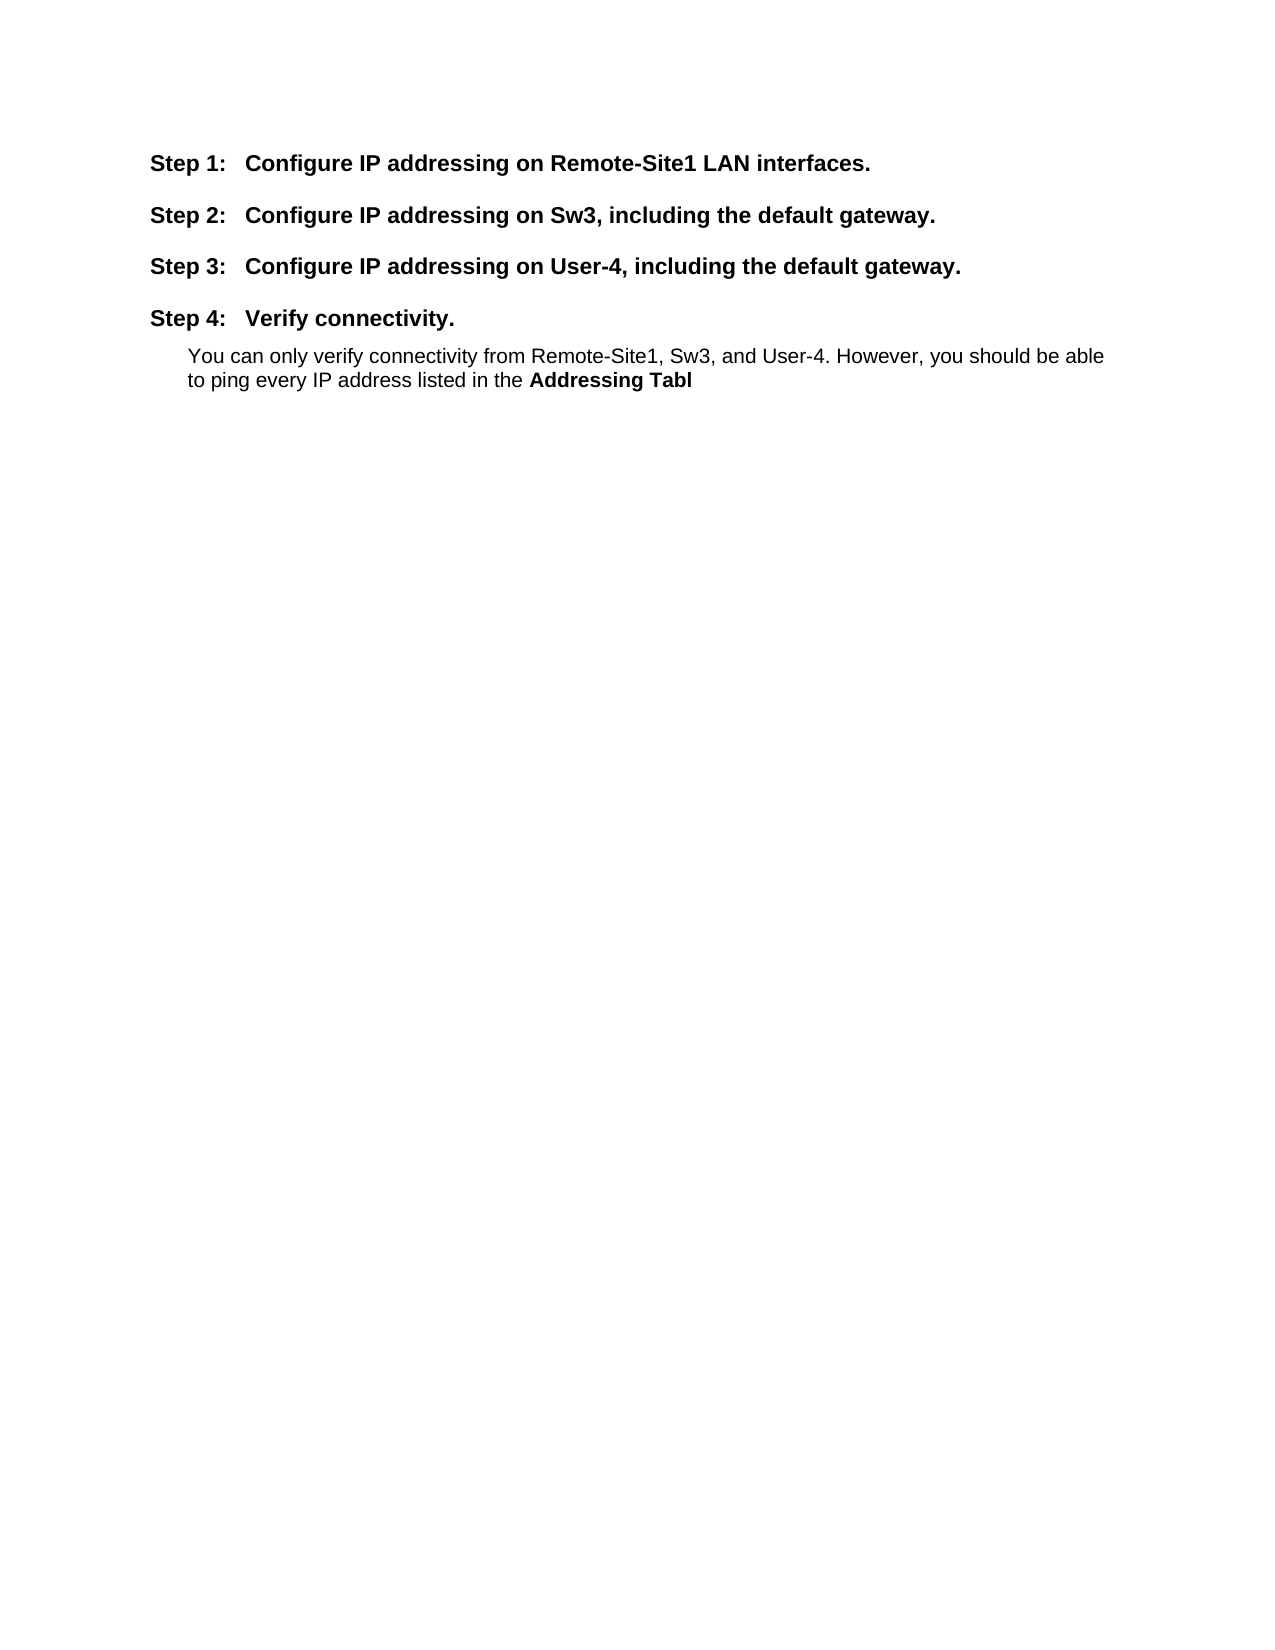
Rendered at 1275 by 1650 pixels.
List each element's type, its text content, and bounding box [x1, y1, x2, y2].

text You can only verify connectivity from Remote-Site1, Sw3, and User-4. However, you should be able to ping every IP address listed in the Addressing Tabl [187, 344, 1125, 392]
text Step 4: Verify connectivity. [150, 305, 1125, 331]
text Step 3: Configure IP addressing on User-4, including the default gateway. [150, 253, 1125, 280]
text Step 2: Configure IP addressing on Sw3, including the default gateway. [150, 202, 1125, 228]
text Step 1: Configure IP addressing on Remote-Site1 LAN interfaces. [150, 150, 1125, 177]
